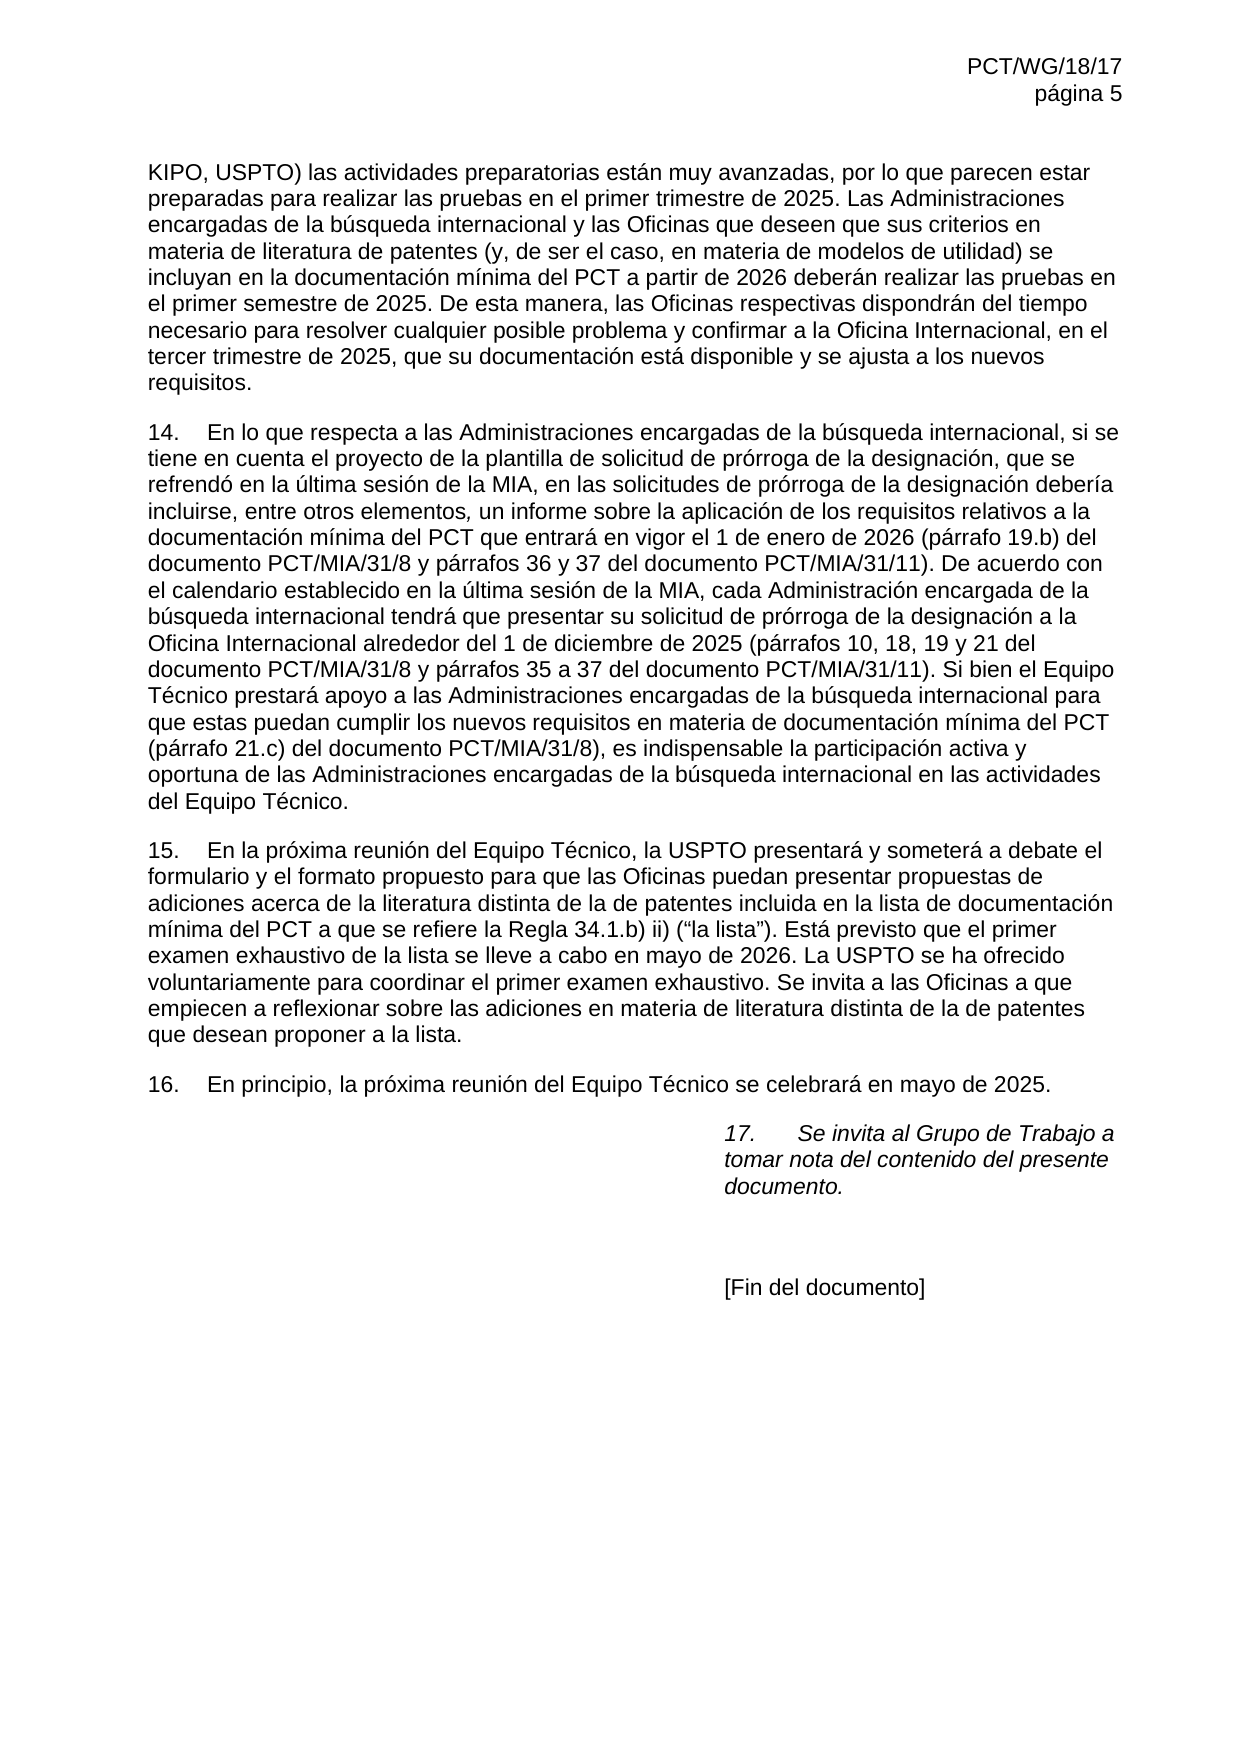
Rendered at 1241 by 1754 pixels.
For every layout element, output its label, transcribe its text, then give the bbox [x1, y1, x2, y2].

text Se invita al Grupo de Trabajo a tomar nota del contenido del presente documento. [724, 1120, 1122, 1199]
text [148, 158, 1122, 396]
text En lo que respecta a las Administraciones encargadas de la búsqueda internacional, si se tiene en cuenta el proyecto de la plantilla de solicitud de prórroga de la designación, que se refrendó en la última sesión de la MIA, en las solicitudes de prórroga de la designación debería incluirse, entre otros elementos, un informe sobre la aplicación de los requisitos relativos a la documentación mínima del PCT que entrará en vigor el 1 de enero de 2026 (párrafo 19.b) del documento PCT/MIA/31/8 y párrafos 36 y 37 del documento PCT/MIA/31/11). De acuerdo con el calendario establecido en la última sesión de la MIA, cada Administración encargada de la búsqueda internacional tendrá que presentar su solicitud de prórroga de la designación a la Oficina Internacional alrededor del 1 de diciembre de 2025 (párrafos 10, 18, 19 y 21 del documento PCT/MIA/31/8 y párrafos 35 a 37 del documento PCT/MIA/31/11). Si bien el Equipo Técnico prestará apoyo a las Administraciones encargadas de la búsqueda internacional para que estas puedan cumplir los nuevos requisitos en materia de documentación mínima del PCT (párrafo 21.c) del documento PCT/MIA/31/8), es indispensable la participación activa y oportuna de las Administraciones encargadas de la búsqueda internacional en las actividades del Equipo Técnico. [148, 419, 1122, 814]
text En principio, la próxima reunión del Equipo Técnico se celebrará en mayo de 2025. [148, 1071, 1122, 1097]
text [Fin del documento] [724, 1274, 1122, 1300]
text En la próxima reunión del Equipo Técnico, la USPTO presentará y someterá a debate el formulario y el formato propuesto para que las Oficinas puedan presentar propuestas de adiciones acerca de la literatura distinta de la de patentes incluida en la lista de documentación mínima del PCT a que se refiere la Regla 34.1.b) ii) (“la lista”). Está previsto que el primer examen exhaustivo de la lista se lleve a cabo en mayo de 2026. La USPTO se ha ofrecido voluntariamente para coordinar el primer examen exhaustivo. Se invita a las Oficinas a que empiecen a reflexionar sobre las adiciones en materia de literatura distinta de la de patentes que desean proponer a la lista. [148, 837, 1122, 1048]
